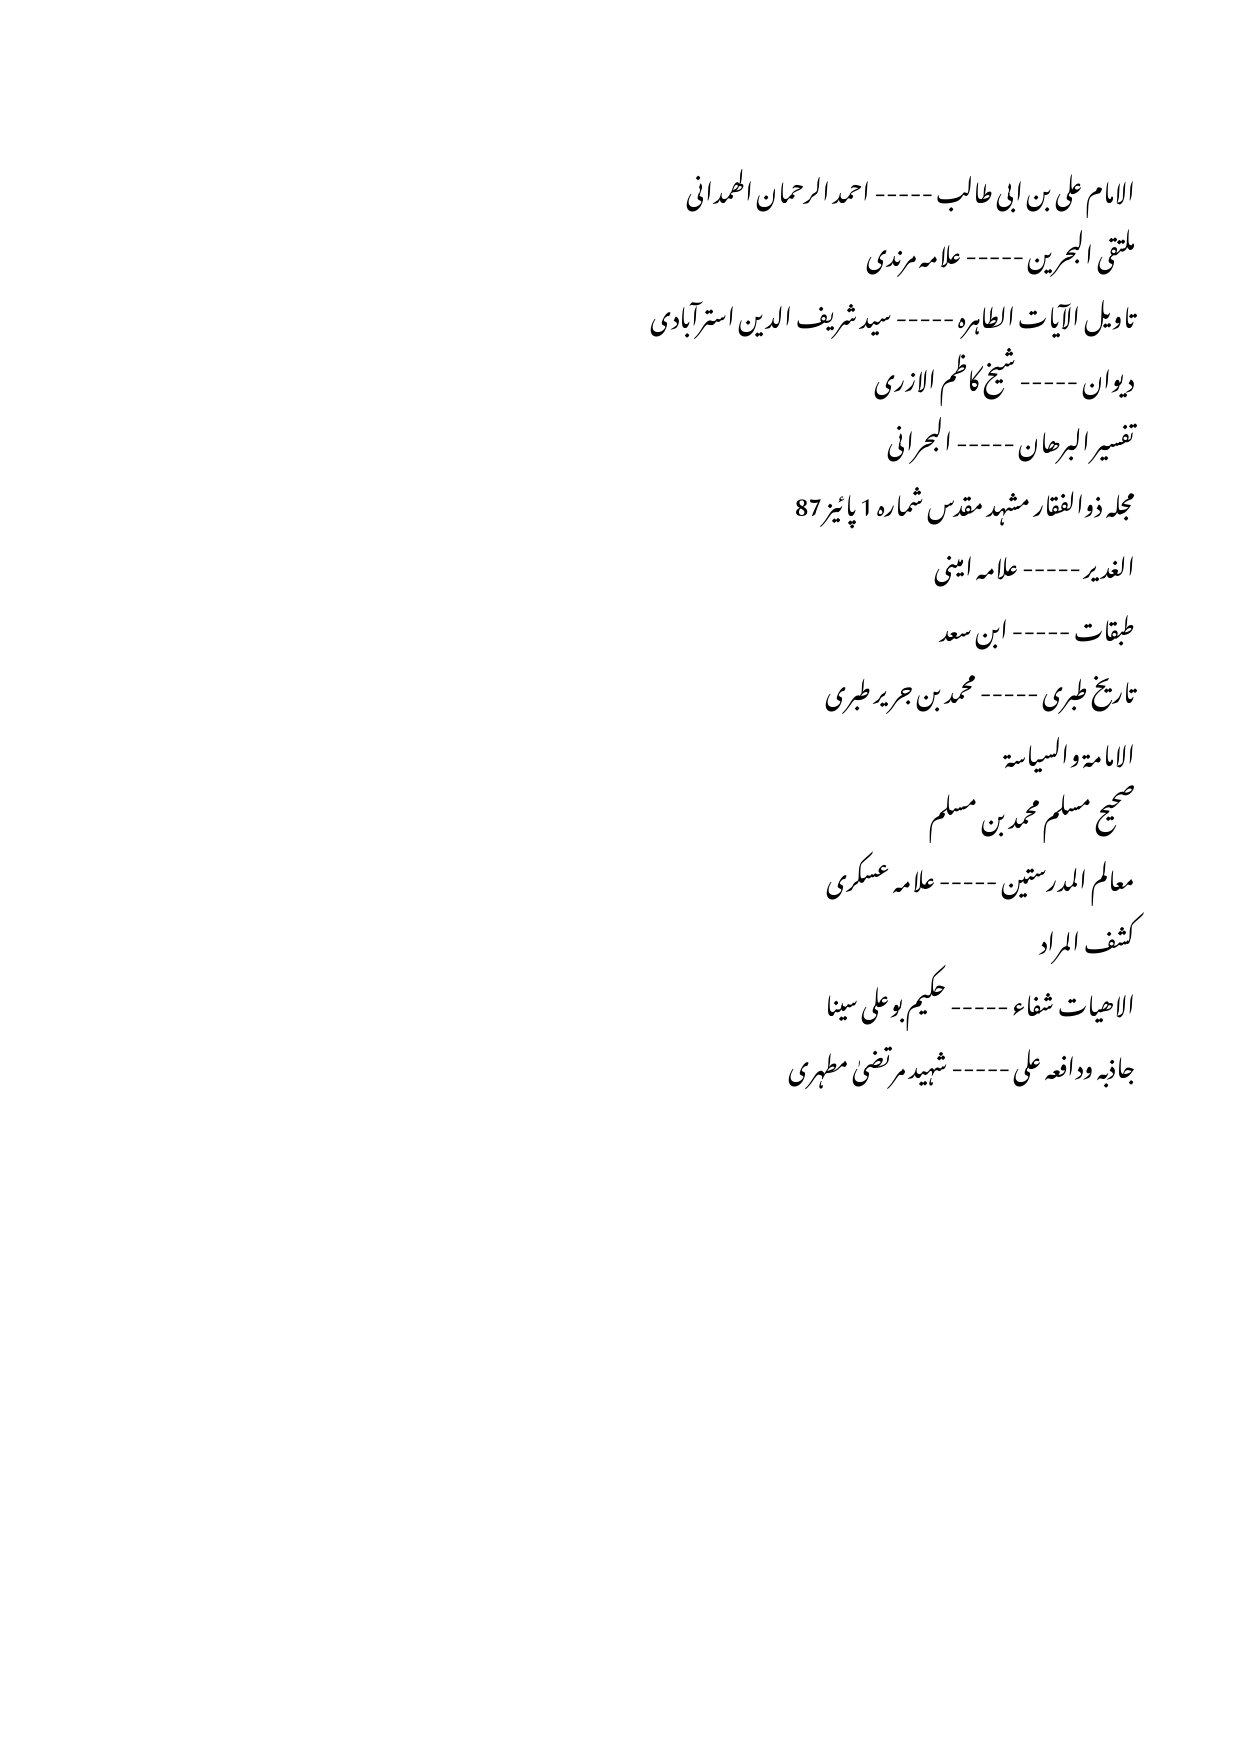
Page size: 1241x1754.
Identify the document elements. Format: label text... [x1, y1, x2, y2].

text مجلہ ذوالفقار مشہد مقدس شمارہ 1 پائیز 87 [75, 469, 1165, 531]
text تاویل الآیات الطاہرہ ----- سید شریف الدین استرآبادی [75, 281, 1165, 344]
text ملتقی البحرین ----- علامہ مرندی [75, 219, 1165, 281]
text معالم المدرستین ----- علامہ عسکری [75, 844, 1165, 906]
text جاذبہ ودافعہ علی ----- شہید مرتضیٰ مطہری [75, 1031, 1165, 1094]
text صحیح مسلم محمد بن مسلم [75, 781, 1165, 844]
text الغدیر ----- علامہ امینی [75, 531, 1165, 594]
text الامامة والسیاسة [75, 719, 1165, 781]
text الامام علی بن ابی طالب ----- احمد الرحمان الھمدانی [75, 156, 1165, 219]
text تفسیر البرھان ----- البحرانی [75, 406, 1165, 469]
text دیوان ----- شیخ کاظم الازری [75, 344, 1165, 406]
text الاھیات شفاء ----- حکیم بوعلی سینا [75, 969, 1165, 1031]
text تاریخ طبری ----- محمد بن جریر طبری [75, 656, 1165, 719]
text طبقات ----- ابن سعد [75, 594, 1165, 656]
text کشف المراد [75, 906, 1165, 969]
